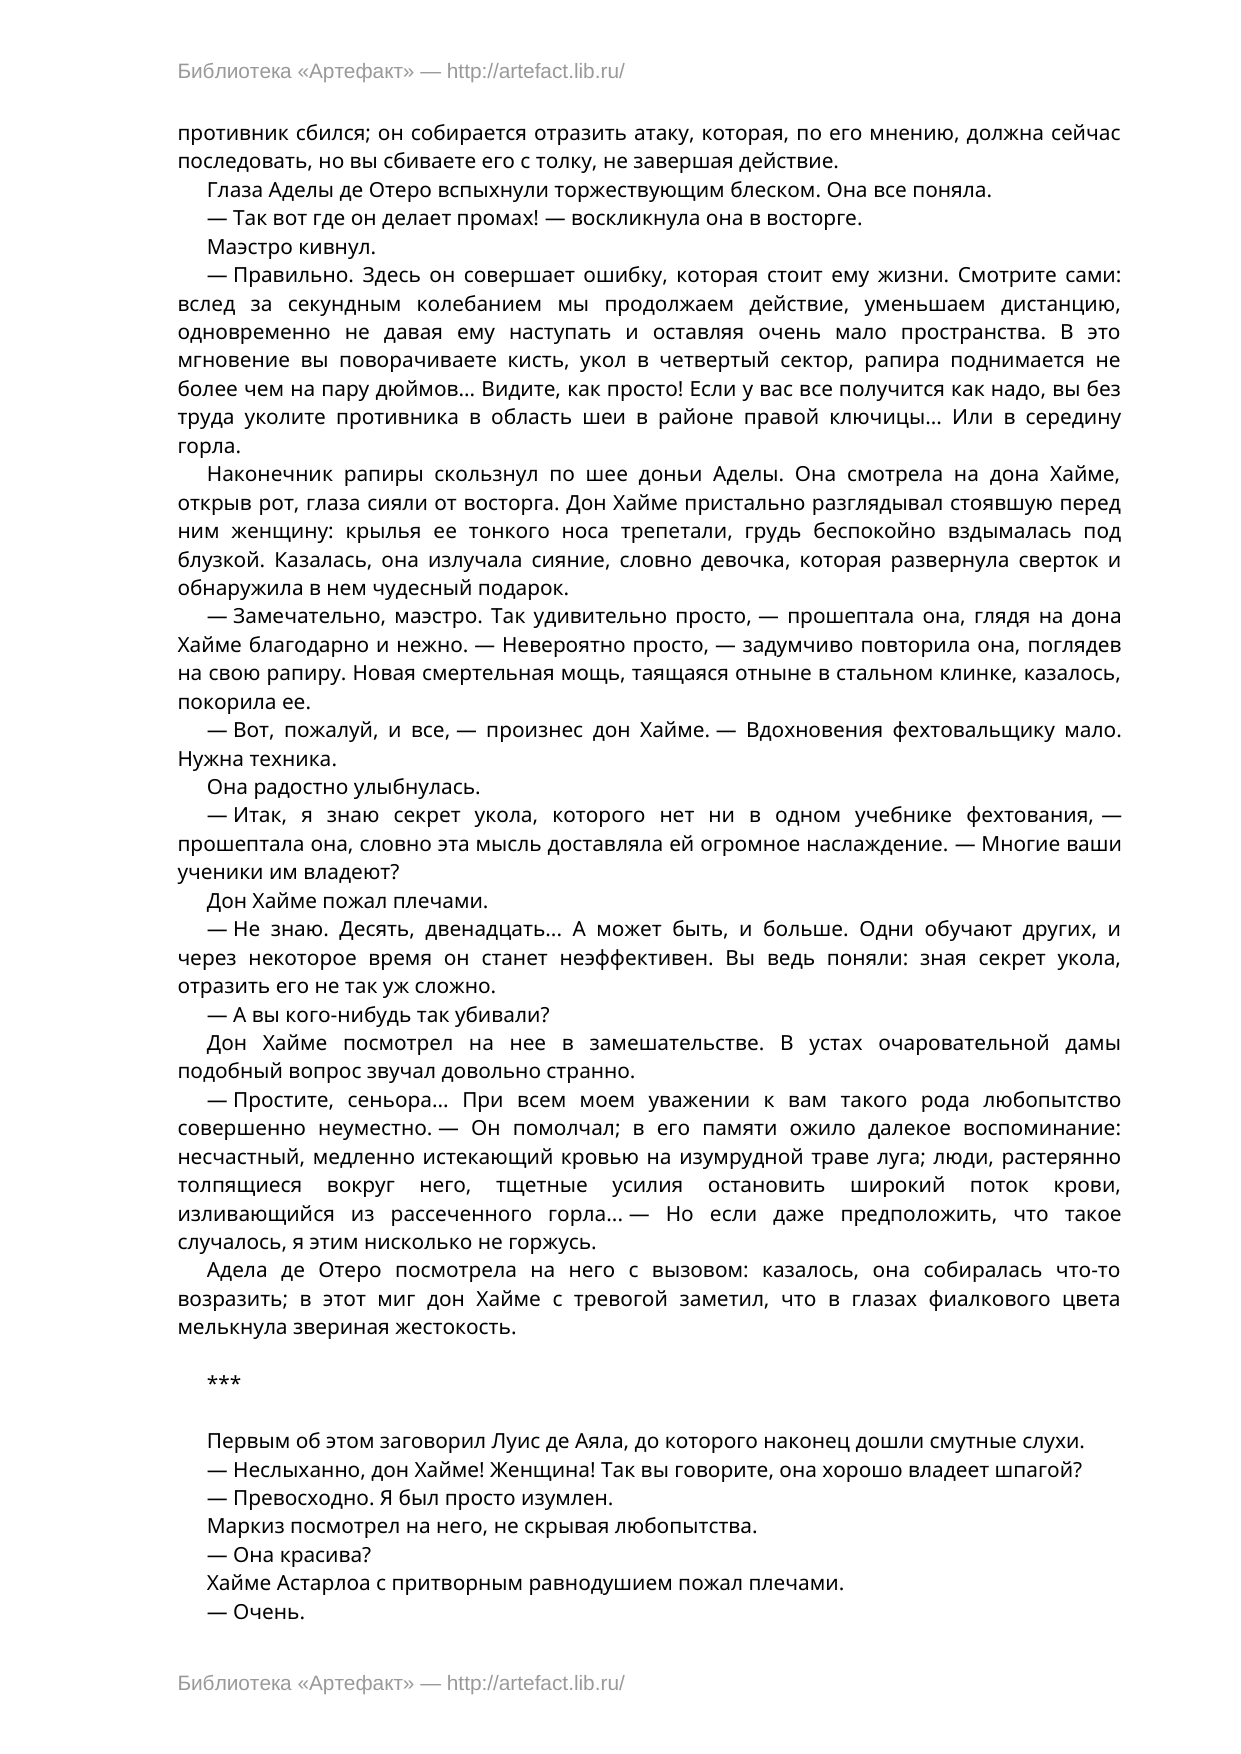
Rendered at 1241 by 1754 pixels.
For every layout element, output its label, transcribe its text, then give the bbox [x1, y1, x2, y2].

text — Превосходно. Я был просто изумлен. [177, 1483, 1122, 1512]
subtitle *** [177, 1369, 1122, 1398]
text — Неслыханно, дон Хайме! Женщина! Так вы говорите, она хорошо владеет шпагой? [177, 1455, 1122, 1483]
text Хайме Астарлоа с притворным равнодушием пожал плечами. [177, 1568, 1122, 1597]
text — Замечательно, маэстро. Так удивительно просто, — прошептала она, глядя на дона Хайме благодарно и нежно. — Невероятно просто, — задумчиво повторила она, поглядев на свою рапиру. Новая смертельная мощь, таящаяся отныне в стальном клинке, казалось, покорила ее. [177, 602, 1122, 715]
text Она радостно улыбнулась. [177, 772, 1122, 801]
text — Она красива? [177, 1540, 1122, 1568]
text — Итак, я знаю секрет укола, которого нет ни в одном учебнике фехтования, — прошептала она, словно эта мысль доставляла ей огромное наслаждение. — Многие ваши ученики им владеют? [177, 801, 1122, 886]
text Маркиз посмотрел на него, не скрывая любопытства. [177, 1512, 1122, 1540]
text Первым об этом заговорил Луис де Аяла, до которого наконец дошли смутные слухи. [177, 1426, 1122, 1455]
text — Так вот где он делает промах! — воскликнула она в восторге. [177, 203, 1122, 232]
text — Вот, пожалуй, и все, — произнес дон Хайме. — Вдохновения фехтовальщику мало. Нужна техника. [177, 715, 1122, 772]
text — А вы кого-нибудь так убивали? [177, 1000, 1122, 1028]
text — Очень. [177, 1597, 1122, 1625]
text — Простите, сеньора... При всем моем уважении к вам такого рода любопытство совершенно неуместно. — Он помолчал; в его памяти ожило далекое воспоминание: несчастный, медленно истекающий кровью на изумрудной траве луга; люди, растерянно толпящиеся вокруг него, тщетные усилия остановить широкий поток крови, изливающийся из рассеченного горла... — Но если даже предположить, что такое случалось, я этим нисколько не горжусь. [177, 1085, 1122, 1256]
text Дон Хайме посмотрел на нее в замешательстве. В устах очаровательной дамы подобный вопрос звучал довольно странно. [177, 1028, 1122, 1085]
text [177, 118, 1122, 175]
text Наконечник рапиры скользнул по шее доньи Аделы. Она смотрела на дона Хайме, открыв рот, глаза сияли от восторга. Дон Хайме пристально разглядывал стоявшую перед ним женщину: крылья ее тонкого носа трепетали, грудь беспокойно вздымалась под блузкой. Казалась, она излучала сияние, словно девочка, которая развернула сверток и обнаружила в нем чудесный подарок. [177, 459, 1122, 602]
text Дон Хайме пожал плечами. [177, 886, 1122, 914]
text Маэстро кивнул. [177, 232, 1122, 260]
text — Правильно. Здесь он совершает ошибку, которая стоит ему жизни. Смотрите сами: вслед за секундным колебанием мы продолжаем действие, уменьшаем дистанцию, одновременно не давая ему наступать и оставляя очень мало пространства. В это мгновение вы поворачиваете кисть, укол в четвертый сектор, рапира поднимается не более чем на пару дюймов... Видите, как просто! Если у вас все получится как надо, вы без труда уколите противника в область шеи в районе правой ключицы... Или в середину горла. [177, 260, 1122, 459]
text Глаза Аделы де Отеро вспыхнули торжествующим блеском. Она все поняла. [177, 175, 1122, 203]
text — Не знаю. Десять, двенадцать... А может быть, и больше. Одни обучают других, и через некоторое время он станет неэффективен. Вы ведь поняли: зная секрет укола, отразить его не так уж сложно. [177, 914, 1122, 1000]
text Адела де Отеро посмотрела на него с вызовом: казалось, она собиралась что-то возразить; в этот миг дон Хайме с тревогой заметил, что в глазах фиалкового цвета мелькнула звериная жестокость. [177, 1256, 1122, 1341]
